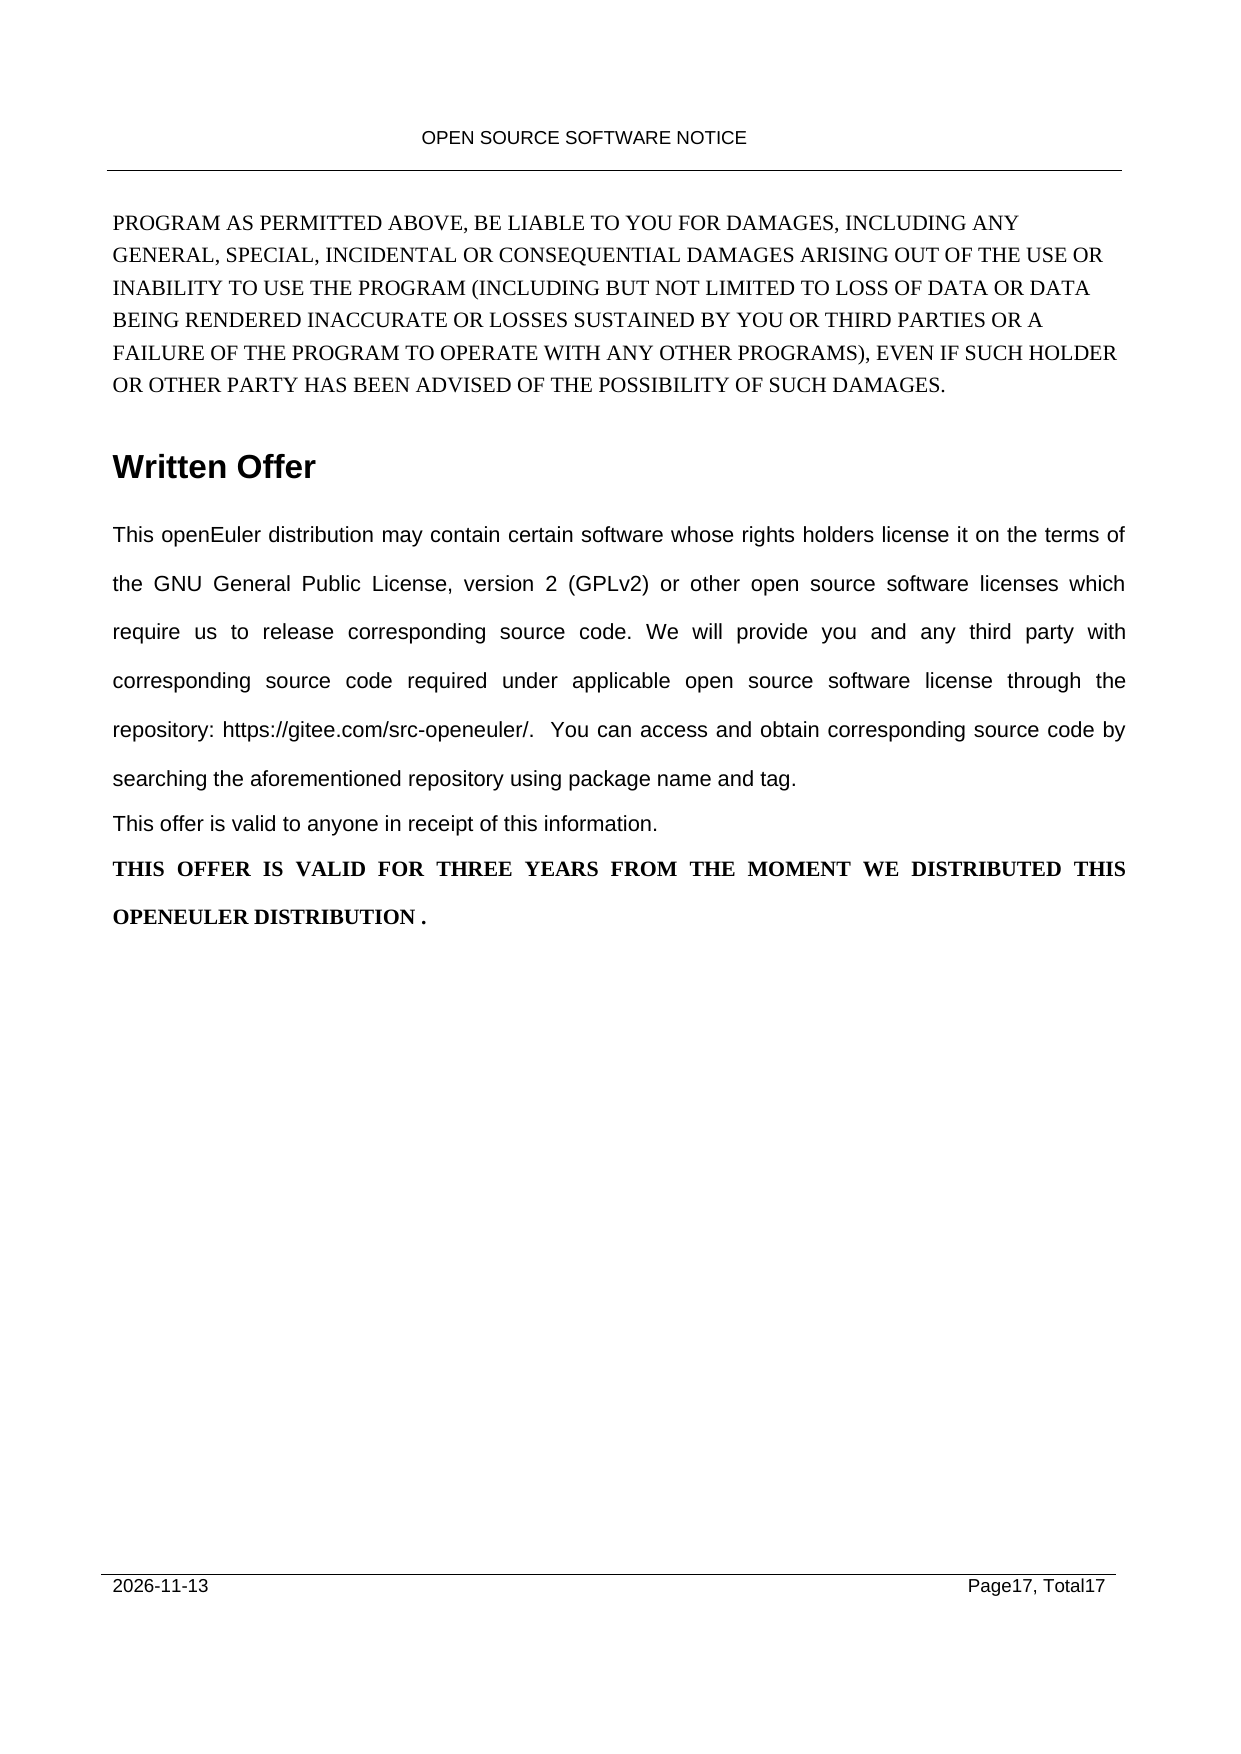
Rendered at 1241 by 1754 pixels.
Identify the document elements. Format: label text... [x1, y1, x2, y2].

text This openEuler distribution may contain certain software whose rights holders license it on the terms of the GNU General Public License, version 2 (GPLv2) or other open source software licenses which require us to release corresponding source code. We will provide you and any third party with corresponding source code required under applicable open source software license through the repository: https://gitee.com/src-openeuler/. You can access and obtain corresponding source code by searching the aforementioned repository using package name and tag. [112, 518, 1128, 794]
text This offer is valid to anyone in receipt of this information. [112, 807, 1128, 839]
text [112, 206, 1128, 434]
text Written Offer [112, 434, 1128, 499]
text THIS OFFER IS VALID FOR THREE YEARS FROM THE MOMENT WE DISTRIBUTED THIS OPENEULER DISTRIBUTION . [112, 852, 1128, 933]
